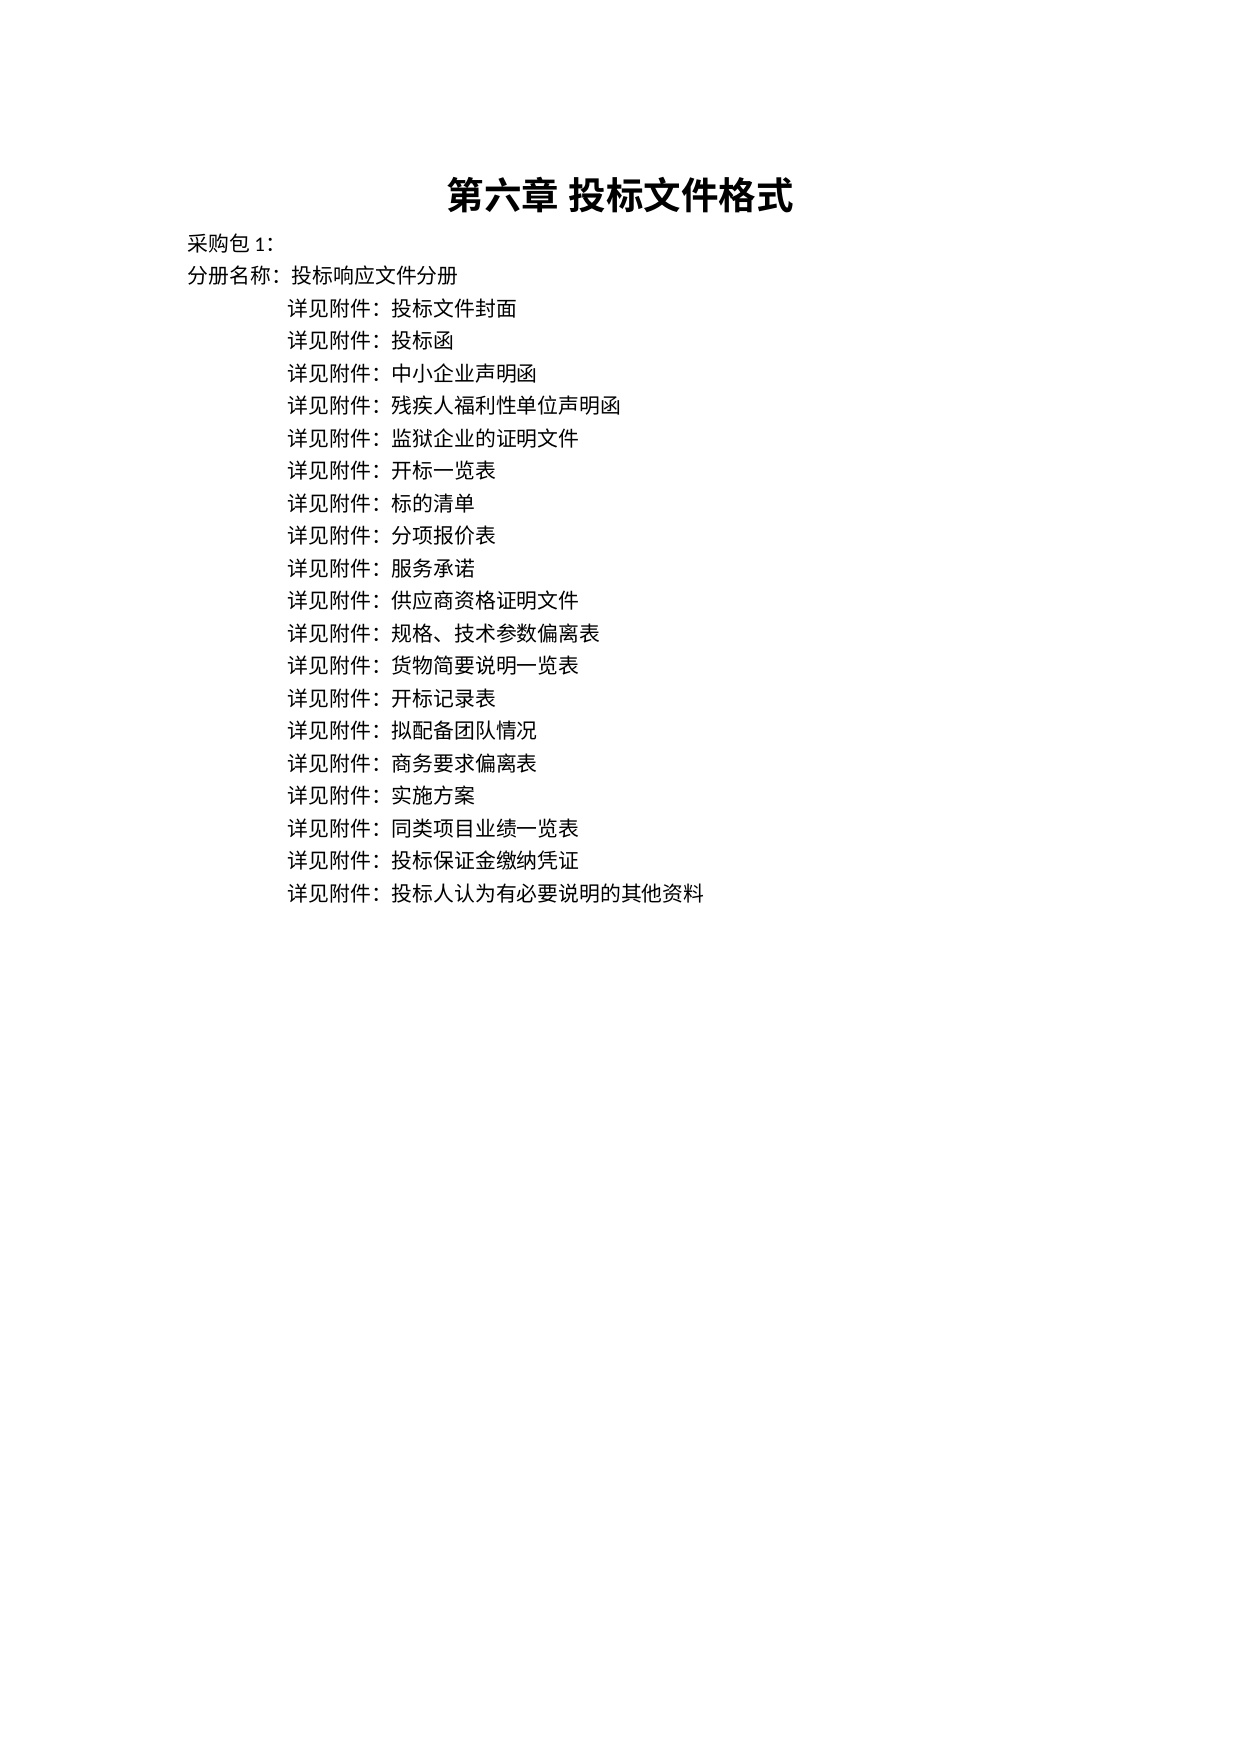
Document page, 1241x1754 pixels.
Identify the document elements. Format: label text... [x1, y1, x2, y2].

text 详见附件：拟配备团队情况 [187, 714, 1053, 747]
text 详见附件：商务要求偏离表 [187, 747, 1053, 779]
text 详见附件：开标一览表 [187, 454, 1053, 487]
text 详见附件：标的清单 [187, 487, 1053, 519]
text 采购包1： [187, 227, 1053, 259]
text 详见附件：监狱企业的证明文件 [187, 422, 1053, 454]
text 详见附件：货物简要说明一览表 [187, 649, 1053, 682]
text 详见附件：开标记录表 [187, 682, 1053, 714]
text 详见附件：投标文件封面 [187, 292, 1053, 324]
text 详见附件：供应商资格证明文件 [187, 584, 1053, 617]
text 详见附件：规格、技术参数偏离表 [187, 617, 1053, 649]
text 第六章 投标文件格式 [187, 162, 1053, 227]
text 分册名称：投标响应文件分册 [187, 259, 1053, 292]
text 详见附件：中小企业声明函 [187, 357, 1053, 389]
text 详见附件：投标人认为有必要说明的其他资料 [187, 877, 1053, 909]
text 详见附件：残疾人福利性单位声明函 [187, 389, 1053, 422]
text 详见附件：实施方案 [187, 779, 1053, 812]
text 详见附件：投标函 [187, 324, 1053, 357]
text 详见附件：投标保证金缴纳凭证 [187, 844, 1053, 877]
text 详见附件：同类项目业绩一览表 [187, 812, 1053, 844]
text 详见附件：服务承诺 [187, 552, 1053, 584]
text 详见附件：分项报价表 [187, 519, 1053, 552]
